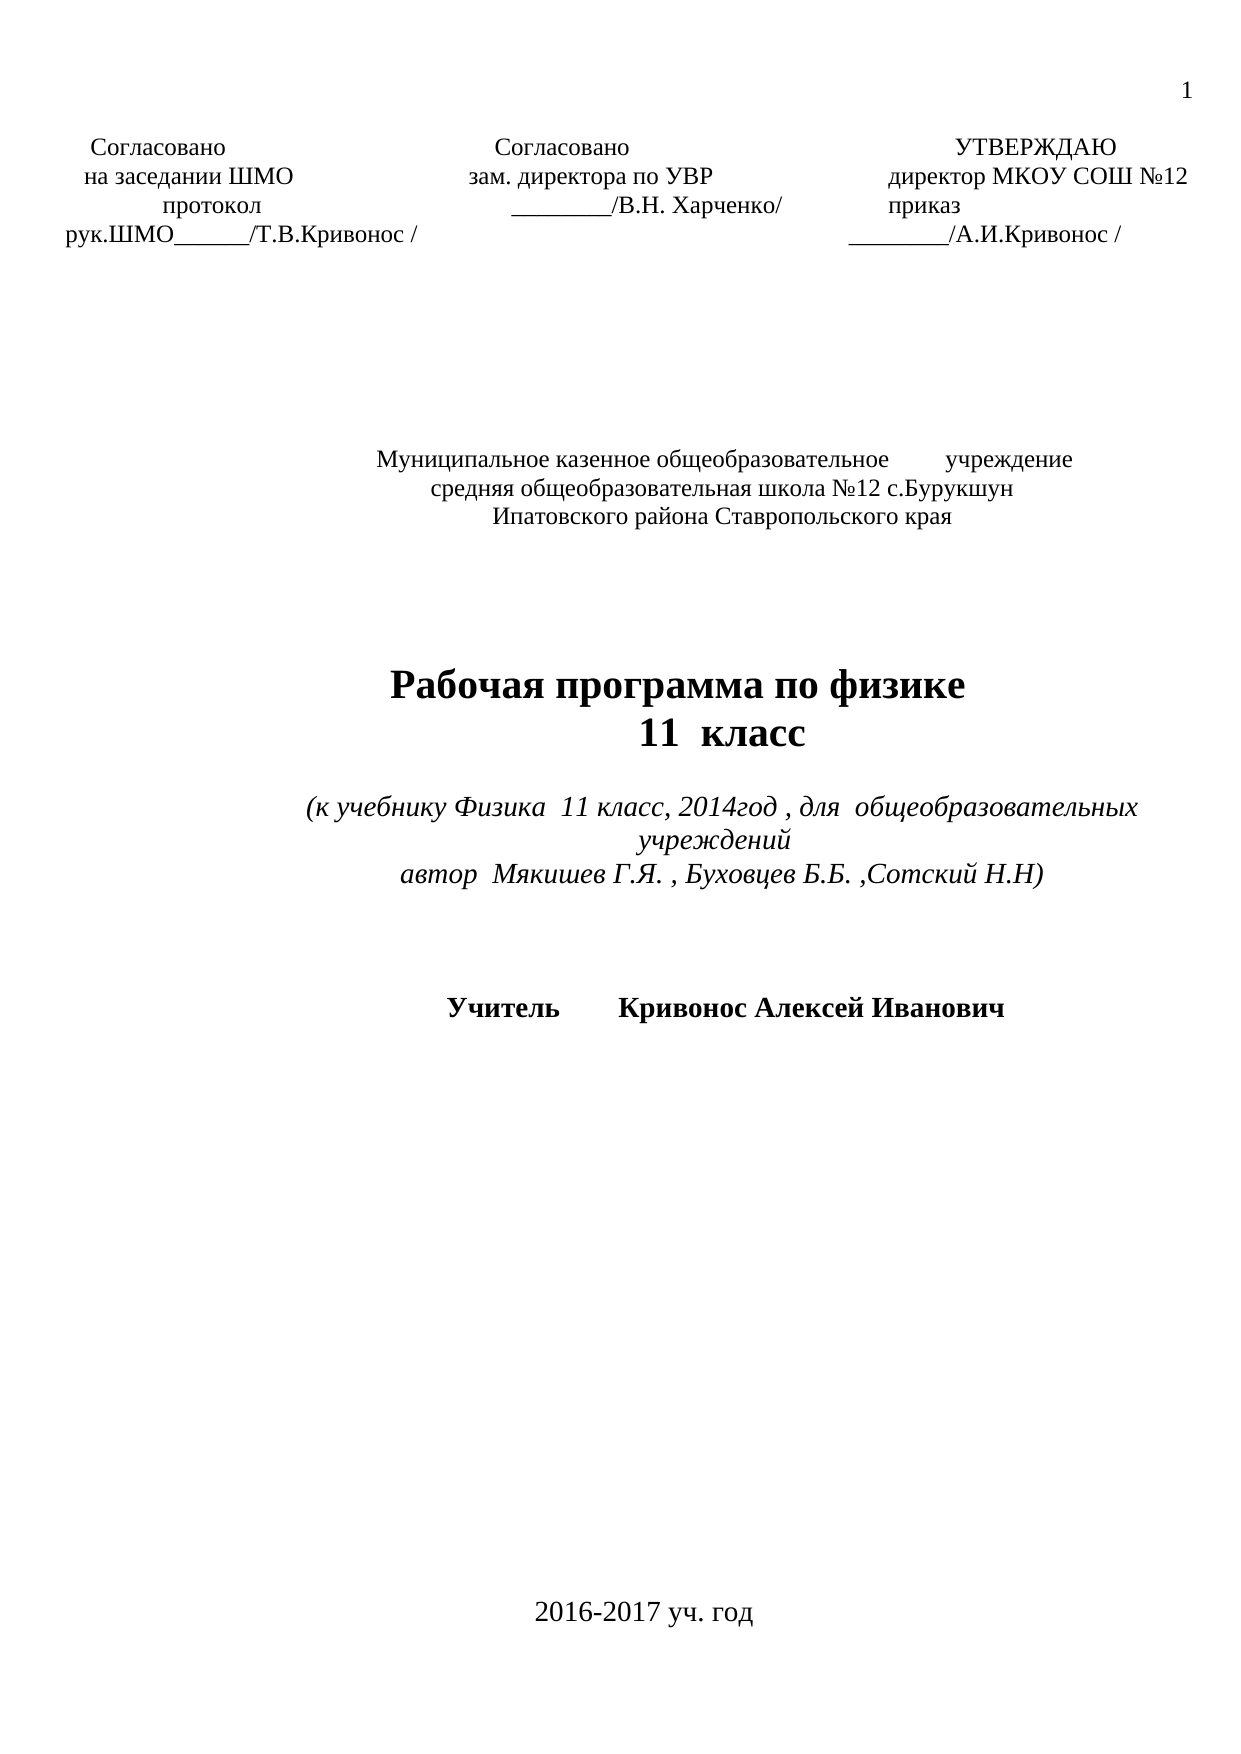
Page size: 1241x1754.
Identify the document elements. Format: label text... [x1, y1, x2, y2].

text Муниципальное казенное общеобразовательное учреждение [236, 444, 1193, 473]
text рук.ШМО______/Т.В.Кривонос / ________/А.И.Кривонос / [59, 219, 1193, 247]
text Учитель Кривонос Алексей Иванович [236, 990, 1193, 1024]
text (к учебнику Физика 11 класс, 2014год , для общеобразовательных учреждений [236, 789, 1193, 856]
text 11 класс [236, 707, 1193, 755]
text на заседании ШМО зам. директора по УВР директор МКОУ СОШ №12 [59, 161, 1193, 190]
text средняя общеобразовательная школа №12 с.Бурукшун [236, 473, 1193, 501]
text Cогласовано Согласовано УТВЕРЖДАЮ [59, 132, 1193, 161]
text Рабочая программа по физике [162, 659, 1193, 707]
text 2016-2017 уч. год [162, 1594, 1193, 1627]
text протокол ________/В.Н. Харченко/ приказ [162, 190, 1193, 219]
text Ипатовского района Ставропольского края [236, 501, 1193, 530]
text автор Мякишев Г.Я. , Буховцев Б.Б. ,Сотский Н.Н) [236, 856, 1193, 889]
